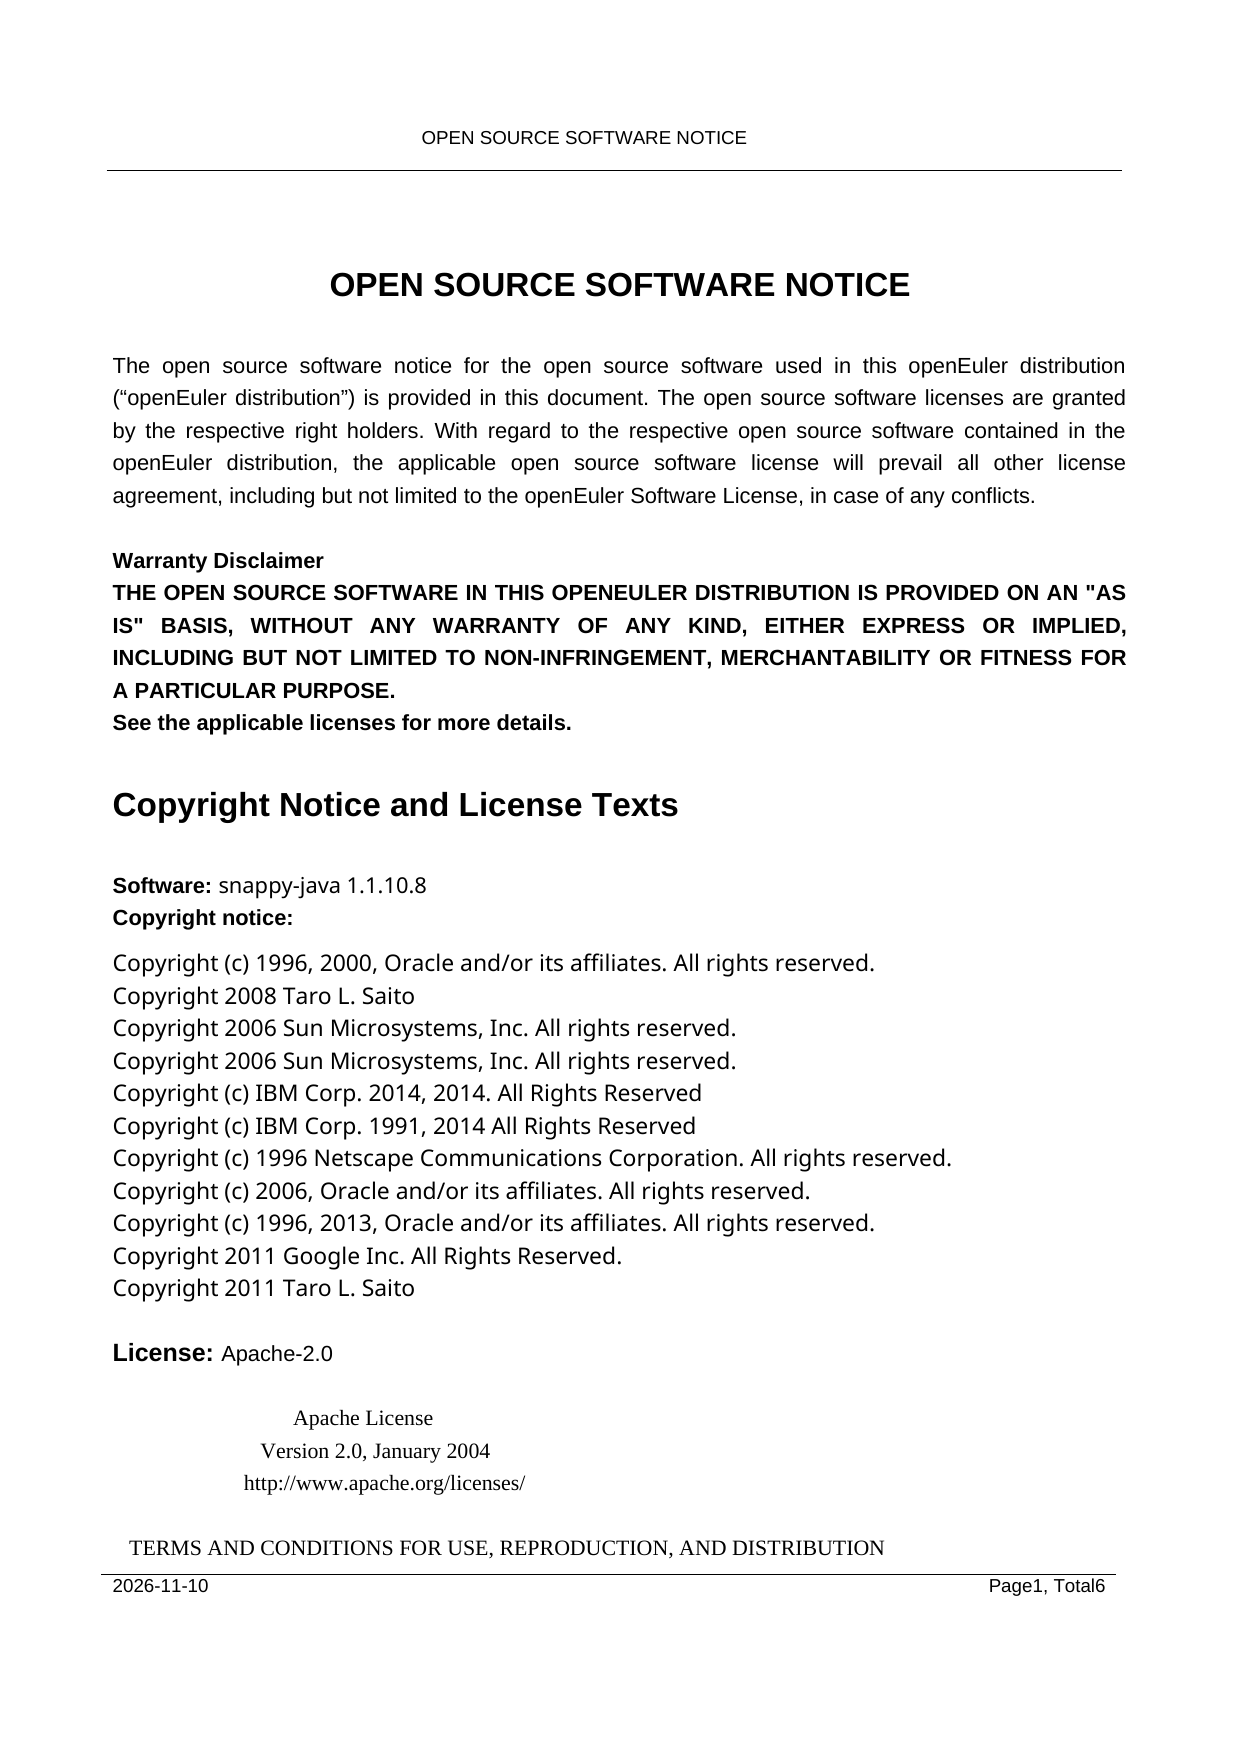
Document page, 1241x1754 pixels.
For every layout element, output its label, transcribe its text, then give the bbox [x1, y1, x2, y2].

text Copyright Notice and License Texts [112, 771, 1128, 836]
title Software: snappy-java 1.1.10.8 [112, 869, 1128, 901]
text License: Apache-2.0 [112, 1337, 1128, 1369]
text Copyright (c) 1996, 2000, Oracle and/or its affiliates. All rights reserved. Copyright 2008 Taro L. Saito Copyright 2006 Sun Microsystems, Inc. All rights reserved. Copyright 2006 Sun Microsystems, Inc. All rights reserved. Copyright (c) IBM Corp. 2014, 2014. All Rights Reserved Copyright (c) IBM Corp. 1991, 2014 All Rights Reserved Copyright (c) 1996 Netscape Communications Corporation. All rights reserved. Copyright (c) 2006, Oracle and/or its affiliates. All rights reserved. Copyright (c) 1996, 2013, Oracle and/or its affiliates. All rights reserved. Copyright 2011 Google Inc. All Rights Reserved. Copyright 2011 Taro L. Saito [112, 947, 1128, 1337]
text The open source software notice for the open source software used in this openEuler distribution (“openEuler distribution”) is provided in this document. The open source software licenses are granted by the respective right holders. With regard to the respective open source software contained in the openEuler distribution, the applicable open source software license will prevail all other license agreement, including but not limited to the openEuler Software License, in case of any conflicts. [112, 349, 1128, 511]
text THE OPEN SOURCE SOFTWARE IN THIS OPENEULER DISTRIBUTION IS PROVIDED ON AN "AS IS" BASIS, WITHOUT ANY WARRANTY OF ANY KIND, EITHER EXPRESS OR IMPLIED, INCLUDING BUT NOT LIMITED TO NON-INFRINGEMENT, MERCHANTABILITY OR FITNESS FOR A PARTICULAR PURPOSE. See the applicable licenses for more details. [112, 576, 1128, 739]
text Copyright notice: [112, 901, 1128, 934]
text OPEN SOURCE SOFTWARE NOTICE [112, 251, 1128, 316]
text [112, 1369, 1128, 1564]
text Warranty Disclaimer [112, 544, 1128, 576]
